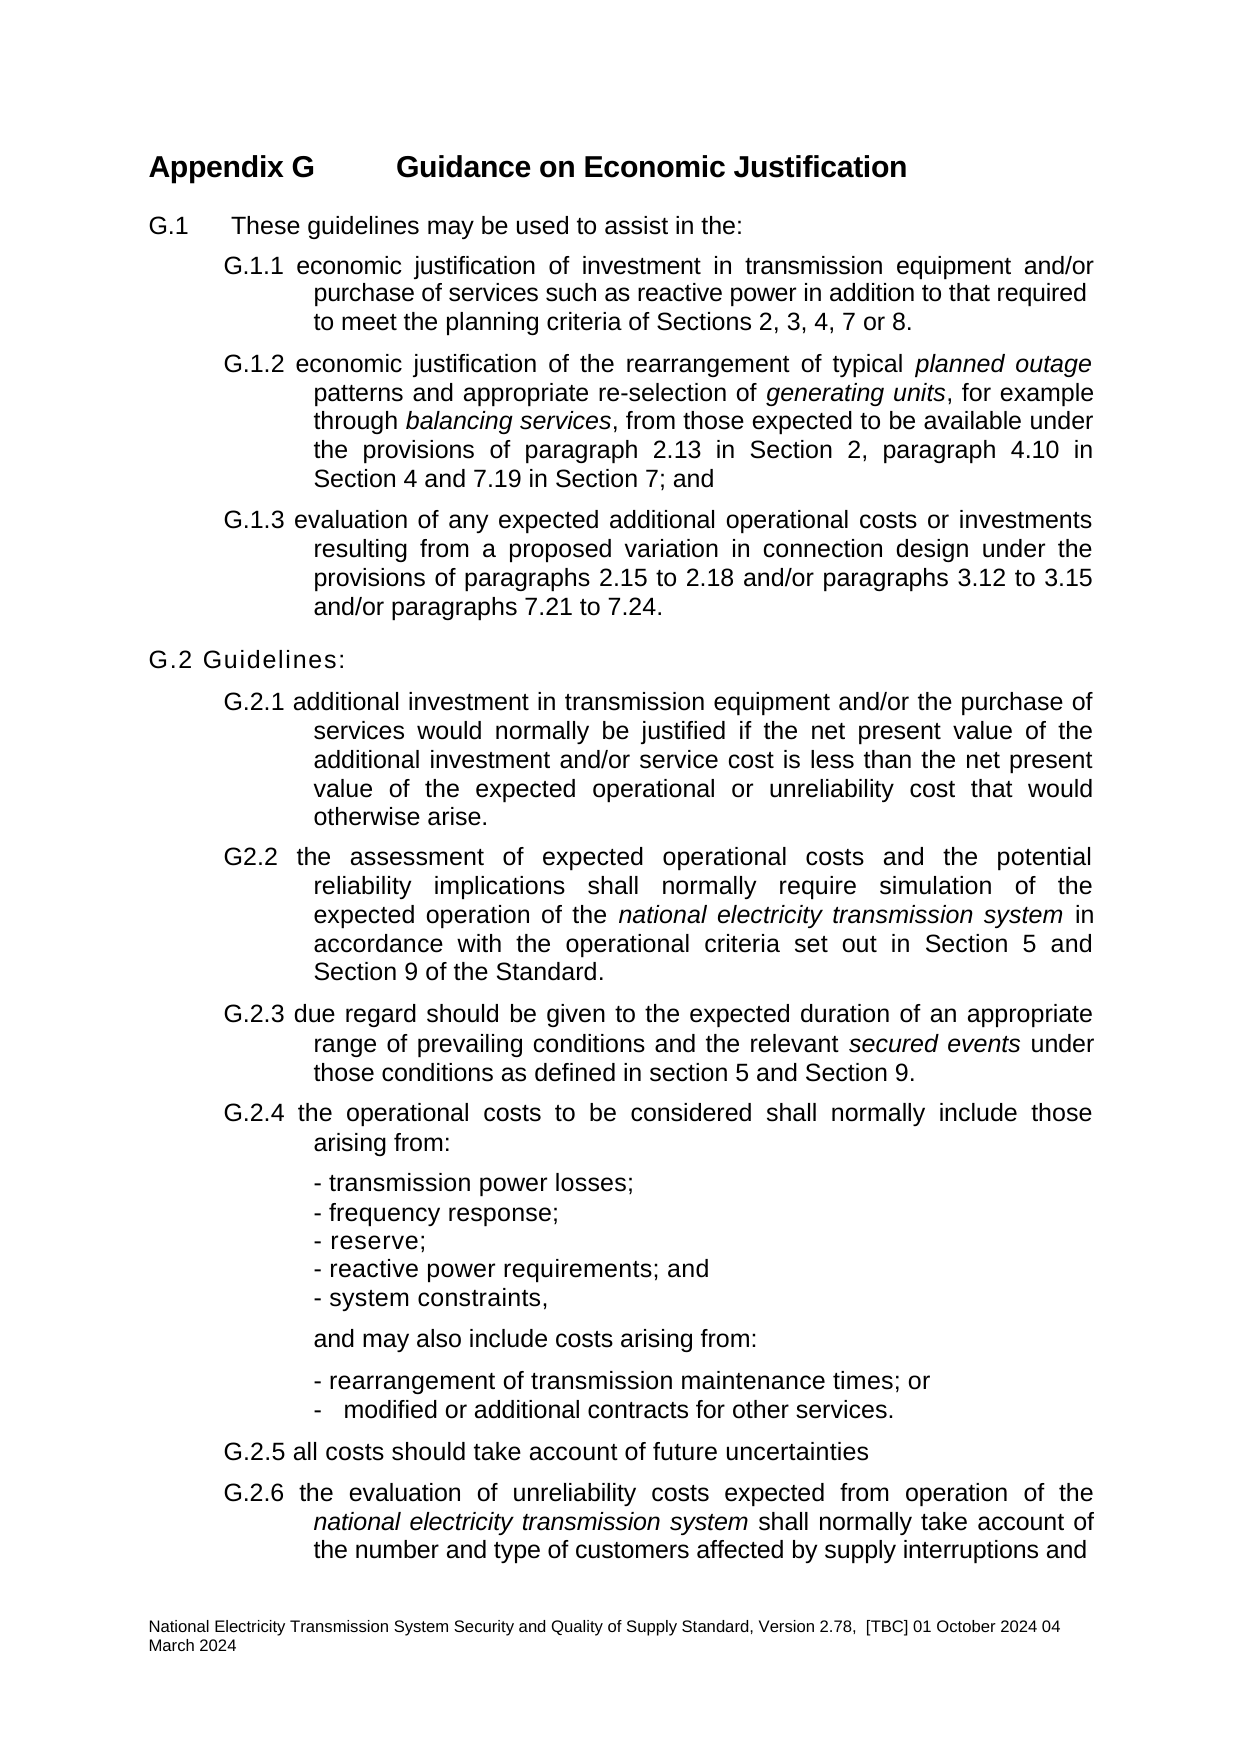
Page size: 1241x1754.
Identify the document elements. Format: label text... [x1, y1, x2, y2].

text G.1 These guidelines may be used to assist in the: [148, 211, 1094, 240]
text G.2.1 additional investment in transmission equipment and/or the purchase of services would normally be justified if the net present value of the additional investment and/or service cost is less than the net present value of the expected operational or unreliability cost that would otherwise arise. [223, 688, 1094, 832]
text G.1.2 economic justification of the rearrangement of typical planned outage patterns and appropriate re-selection of generating units, for example through balancing services, from those expected to be available under the provisions of paragraph 2.13 in Section 2, paragraph 4.10 in Section 4 and 7.19 in Section 7; and [223, 349, 1094, 493]
text G.1.3 evaluation of any expected additional operational costs or investments resulting from a proposed variation in connection design under the provisions of paragraphs 2.15 to 2.18 and/or paragraphs 3.12 to 3.15 and/or paragraphs 7.21 to 7.24. [223, 506, 1094, 622]
text G.2.4 the operational costs to be considered shall normally include those arising from: [223, 1097, 1094, 1157]
text - reserve; [313, 1227, 1094, 1255]
text G.2 Guidelines: [148, 646, 1094, 675]
text and may also include costs arising from: [313, 1325, 1094, 1354]
text - reactive power requirements; and [313, 1255, 1094, 1283]
text G2.2 the assessment of expected operational costs and the potential reliability implications shall normally require simulation of the expected operation of the national electricity transmission system in accordance with the operational criteria set out in Section 5 and Section 9 of the Standard. [223, 843, 1094, 987]
text - transmission power losses; [313, 1168, 1094, 1197]
text G.2.6 the evaluation of unreliability costs expected from operation of the national electricity transmission system shall normally take account of the number and type of customers affected by supply interruptions and [223, 1479, 1094, 1564]
text - system constraints, [313, 1283, 1094, 1312]
text - rearrangement of transmission maintenance times; or [313, 1367, 1094, 1396]
text G.1.1 economic justification of investment in transmission equipment and/or purchase of services such as reactive power in addition to that required [223, 252, 1094, 307]
text - frequency response; [313, 1198, 1094, 1227]
text - modified or additional contracts for other services. [313, 1396, 1094, 1424]
text Appendix G Guidance on Economic Justification [148, 149, 1094, 184]
text to meet the planning criteria of Sections 2, 3, 4, 7 or 8. [313, 307, 1094, 336]
text G.2.3 due regard should be given to the expected duration of an appropriate range of prevailing conditions and the relevant secured events under those conditions as defined in section 5 and Section 9. [223, 999, 1094, 1087]
text G.2.5 all costs should take account of future uncertainties [223, 1437, 1094, 1466]
